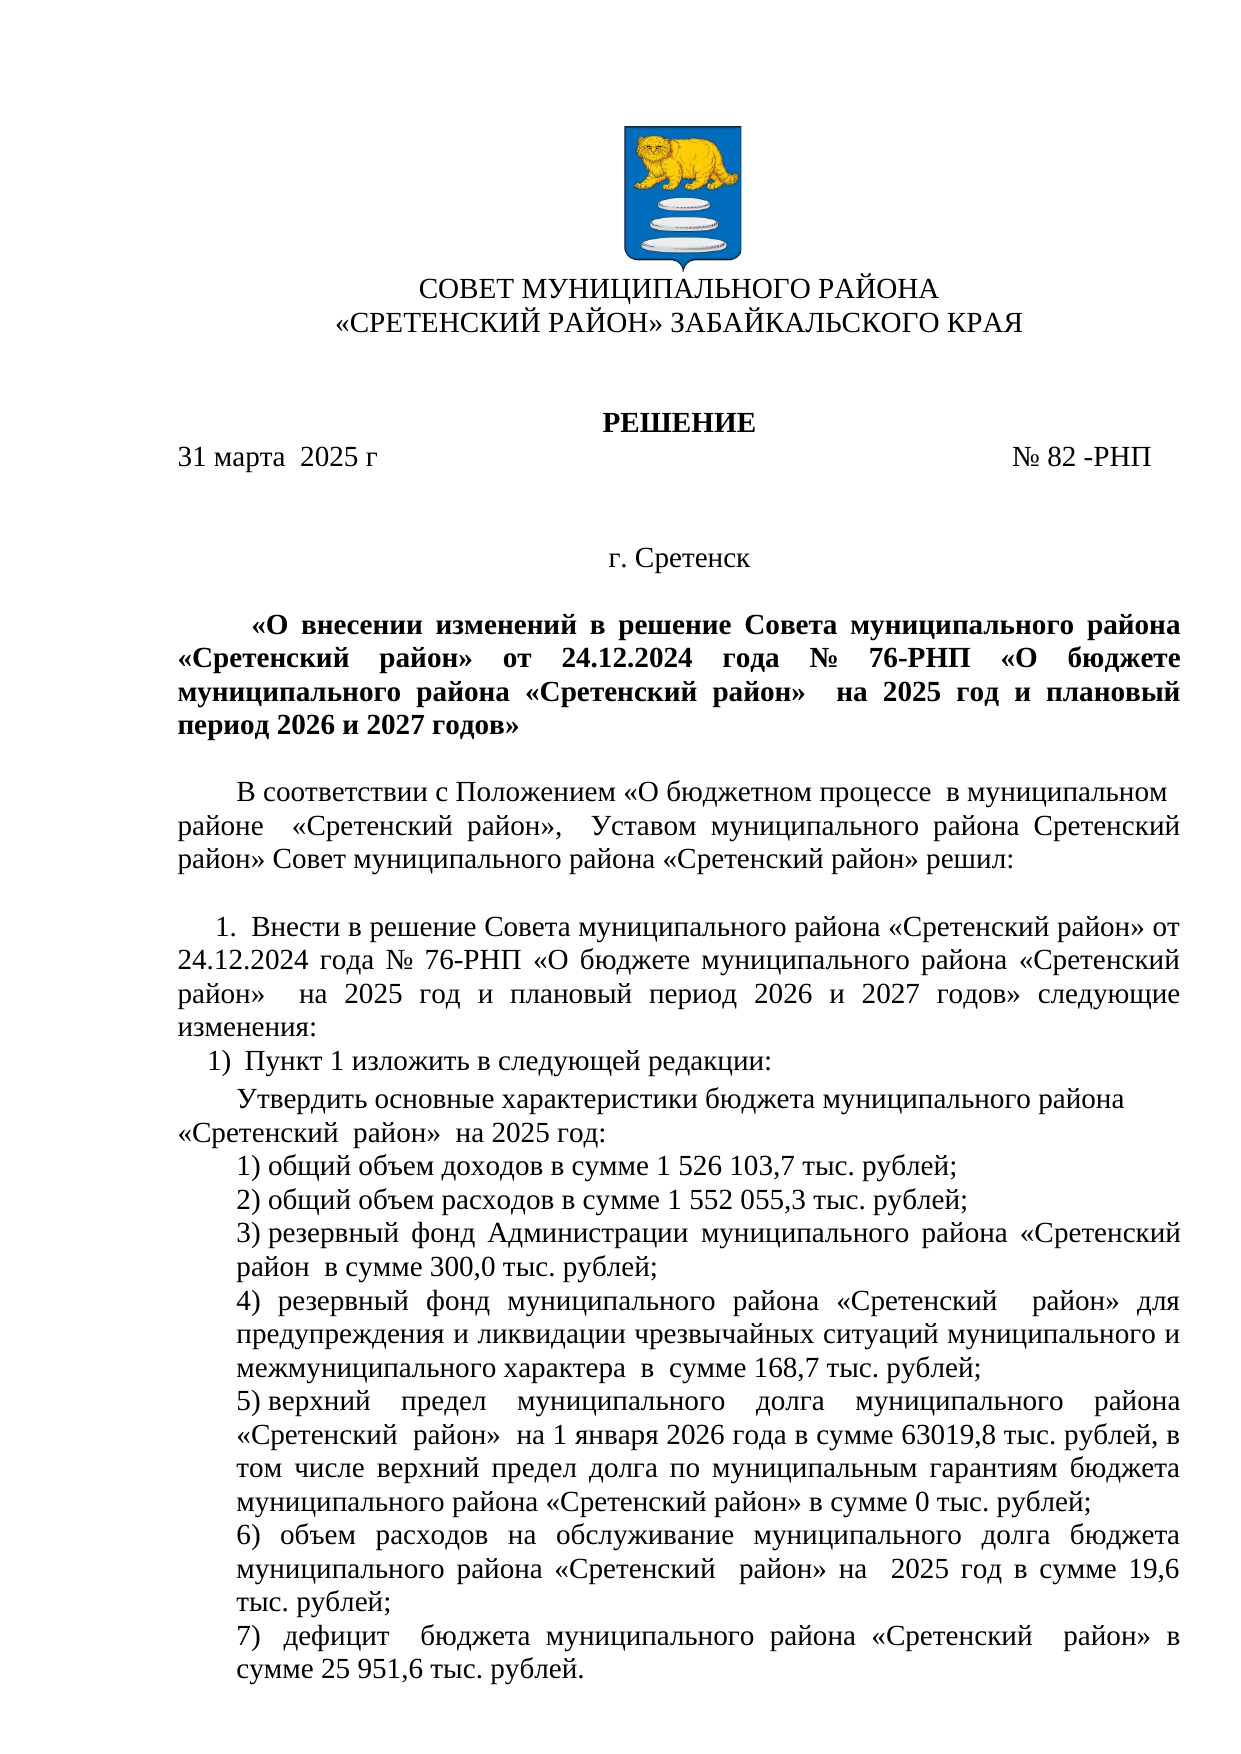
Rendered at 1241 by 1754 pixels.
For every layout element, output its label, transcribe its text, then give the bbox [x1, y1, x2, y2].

text В соответствии с Положением «О бюджетном процессе в муниципальном [177, 774, 1181, 808]
text 31 марта 2025 г № 82 -РНП [177, 439, 1181, 473]
list 5) верхний предел муниципального долга муниципального района «Сретенский район» на 1 января 2026 года в сумме 63019,8 тыс. рублей, в том числе верхний предел долга по муниципальным гарантиям бюджета муниципального района «Сретенский район» в сумме 0 тыс. рублей; [236, 1383, 1181, 1517]
list 7) дефицит бюджета муниципального района «Сретенский район» в сумме 25 951,6 тыс. рублей. [236, 1618, 1181, 1685]
list 4) резервный фонд муниципального района «Сретенский район» для предупреждения и ликвидации чрезвычайных ситуаций муниципального и межмуниципального характера в сумме 168,7 тыс. рублей; [236, 1283, 1181, 1383]
text «СРЕТЕНСКИЙ РАЙОН» ЗАБАЙКАЛЬСКОГО КРАЯ [177, 305, 1181, 338]
text РЕШЕНИЕ [177, 406, 1181, 439]
list Внести в решение Совета муниципального района «Сретенский район» от 24.12.2024 года № 76-РНП «О бюджете муниципального района «Сретенский район» на 2025 год и плановый период 2026 и 2027 годов» следующие изменения: [177, 909, 1181, 1043]
text районе «Сретенский район», Уставом муниципального района Сретенский район» Совет муниципального района «Сретенский район» решил: [177, 808, 1181, 875]
list Пункт 1 изложить в следующей редакции: [207, 1043, 1181, 1076]
list 3) резервный фонд Администрации муниципального района «Сретенский район в сумме 300,0 тыс. рублей; [236, 1216, 1181, 1283]
list 6) объем расходов на обслуживание муниципального долга бюджета муниципального района «Сретенский район» на 2025 год в сумме 19,6 тыс. рублей; [236, 1517, 1181, 1618]
list 2) общий объем расходов в сумме 1 552 055,3 тыс. рублей; [236, 1182, 1181, 1216]
picture [624, 126, 742, 272]
text Утвердить основные характеристики бюджета муниципального района «Сретенский район» на 2025 год: [177, 1081, 1181, 1148]
list 1) общий объем доходов в сумме 1 526 103,7 тыс. рублей; [236, 1148, 1181, 1182]
text «О внесении изменений в решение Совета муниципального района «Сретенский район» от 24.12.2024 года № 76-РНП «О бюджете муниципального района «Сретенский район» на 2025 год и плановый период 2026 и 2027 годов» [177, 607, 1181, 741]
text СОВЕТ МУНИЦИПАЛЬНОГО РАЙОНА [177, 271, 1181, 305]
text г. Сретенск [177, 540, 1181, 573]
